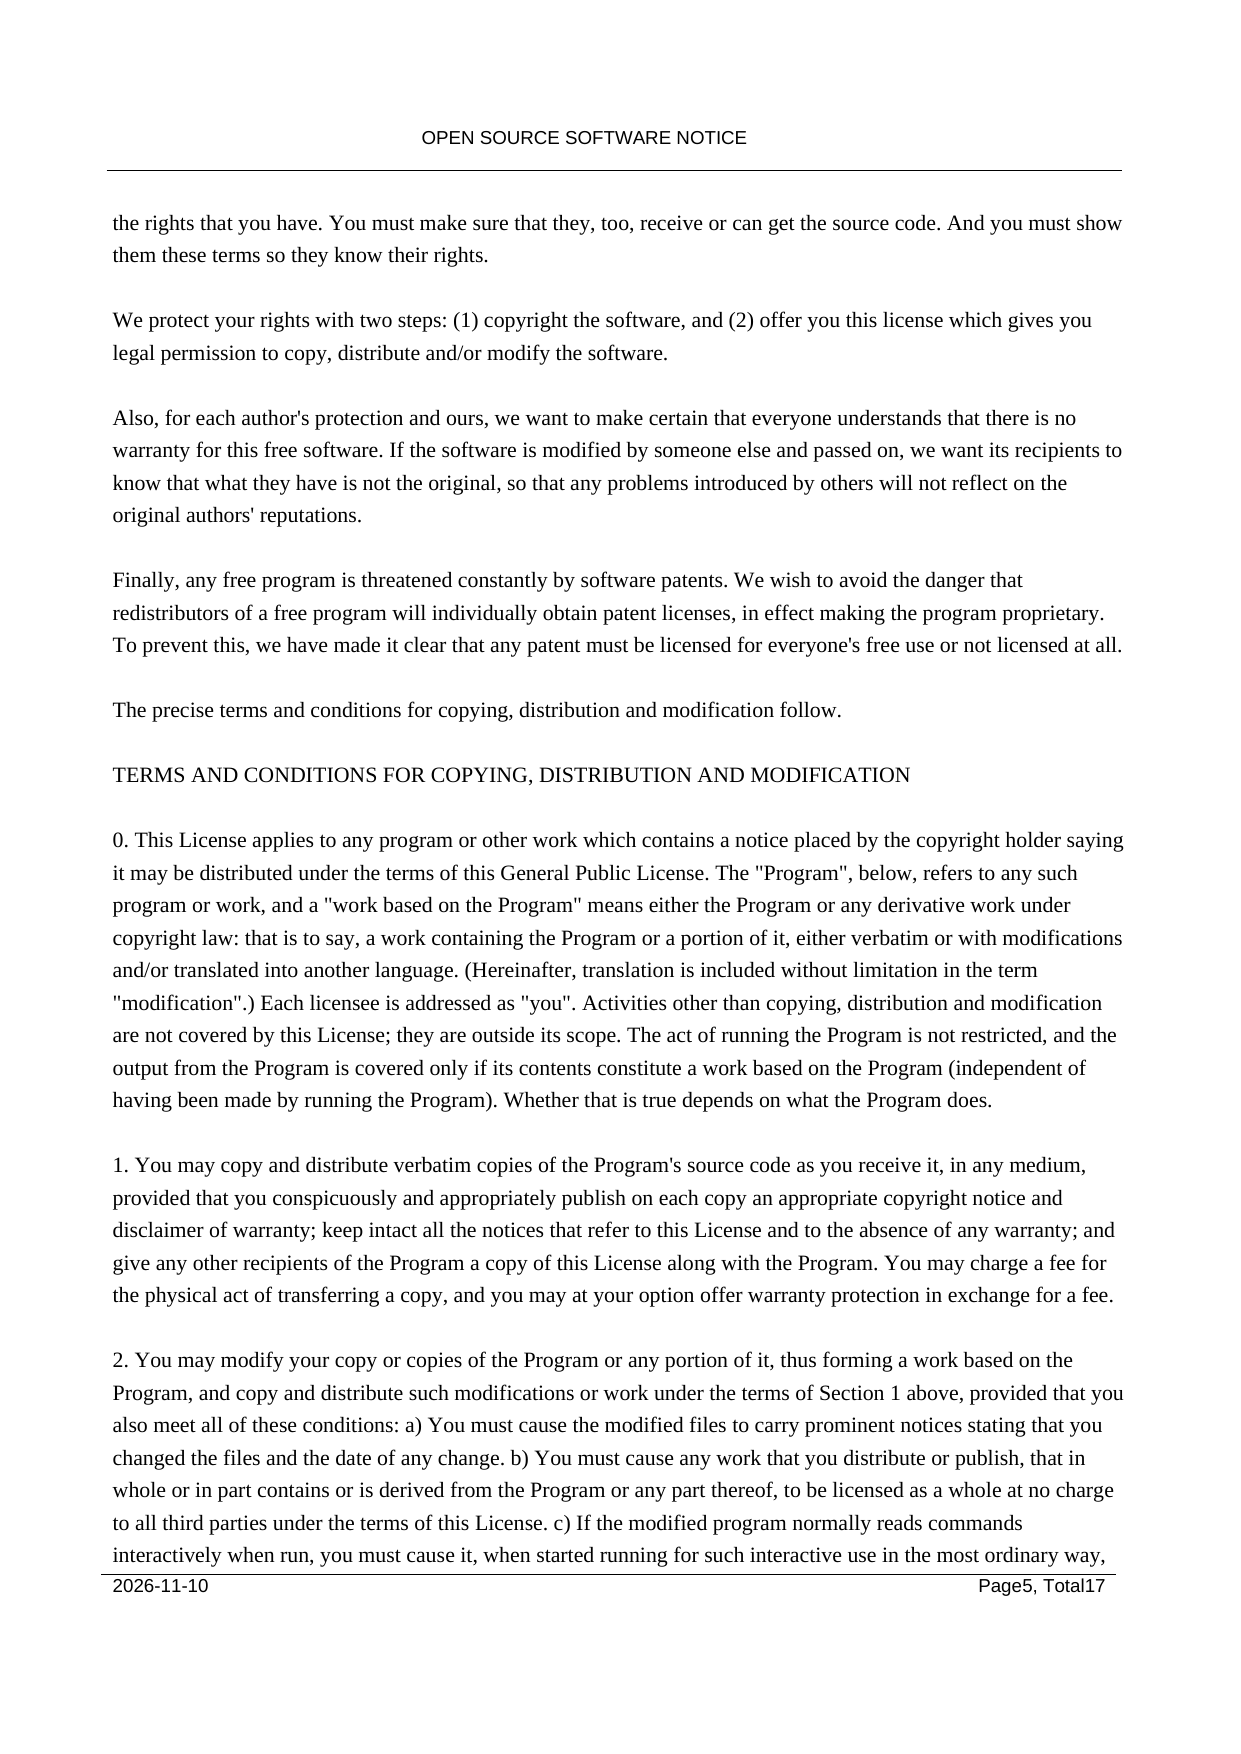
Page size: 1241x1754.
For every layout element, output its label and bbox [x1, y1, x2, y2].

text [112, 206, 1128, 1571]
